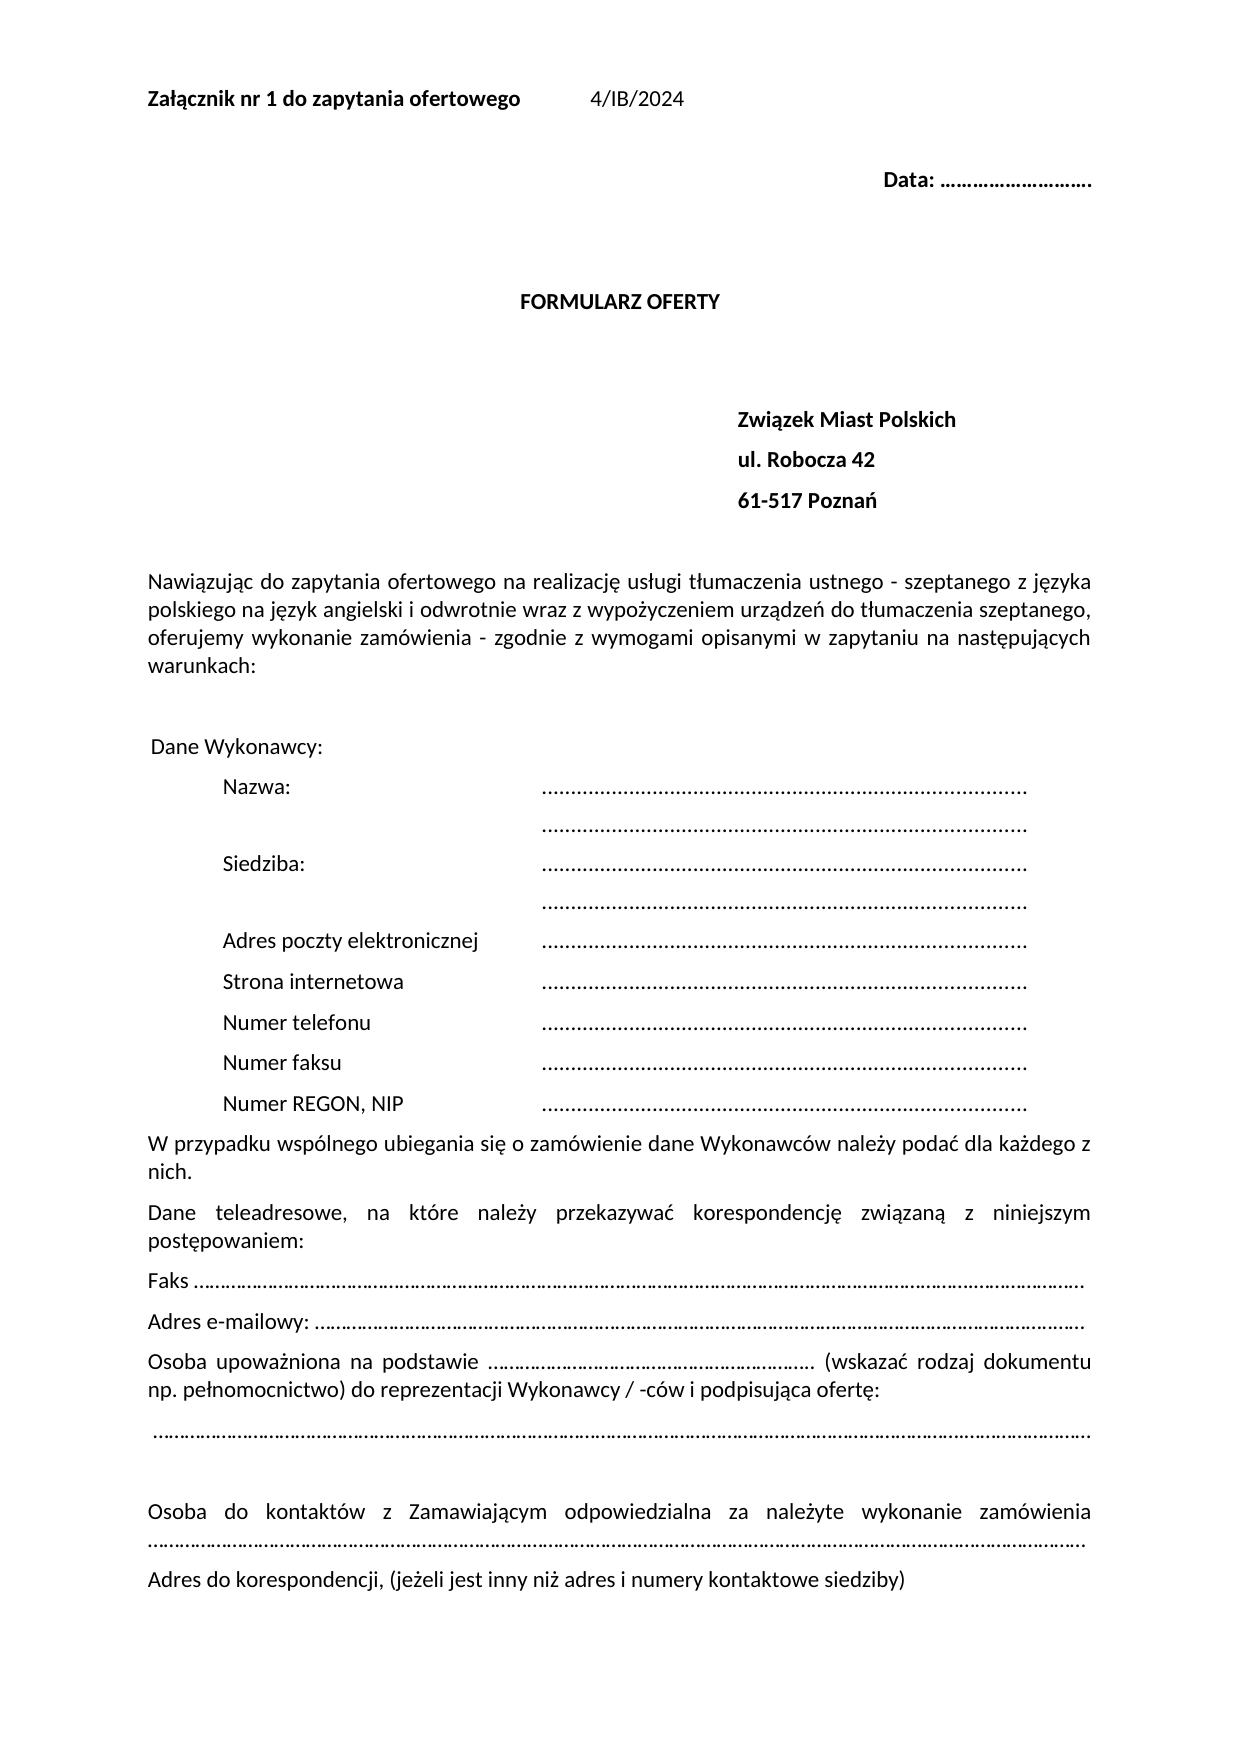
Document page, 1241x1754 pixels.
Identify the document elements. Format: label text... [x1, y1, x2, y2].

text Załącznik nr 1 do zapytania ofertowego 4/IB/2024 [148, 84, 1093, 112]
text Osoba do kontaktów z Zamawiającym odpowiedzialna za należyte wykonanie zamówienia ………………………………………………………………………………………………………………………………….………………………… [148, 1497, 1093, 1553]
text Strona internetowa [223, 967, 1093, 995]
text Osoba upoważniona na podstawie …………………………………………………….. (wskazać rodzaj dokumentu np. pełnomocnictwo) do reprezentacji Wykonawcy / -ców i podpisująca ofertę: [148, 1347, 1093, 1403]
text Numer faksu [223, 1048, 1093, 1076]
text Nazwa: [223, 772, 1093, 800]
text Dane Wykonawcy: [151, 732, 1093, 760]
text Data: ………………………. [148, 166, 1093, 193]
text Adres e-mailowy: …………………………………………………………………………………………………………………………..…… [148, 1307, 1093, 1335]
text Adres poczty elektronicznej [223, 927, 1093, 954]
text Dane teleadresowe, na które należy przekazywać korespondencję związaną z niniejszym postępowaniem: [148, 1198, 1093, 1254]
text Adres do korespondencji, (jeżeli jest inny niż adres i numery kontaktowe siedziby) [148, 1565, 1093, 1593]
text Faks ………………………………………………………………………………………………………………………………….………………… [148, 1266, 1093, 1294]
text Związek Miast Polskich [148, 405, 1093, 433]
text Siedziba: [223, 849, 1093, 877]
text ul. Robocza 42 [148, 445, 1093, 473]
text ……………………………………………………………………………………………………………………………………….…………………… [148, 1416, 1093, 1444]
text Numer REGON, NIP [223, 1089, 1093, 1117]
text Nawiązując do zapytania ofertowego na realizację usługi tłumaczenia ustnego - szeptanego z języka polskiego na język angielski i odwrotnie wraz z wypożyczeniem urządzeń do tłumaczenia szeptanego, oferujemy wykonanie zamówienia - zgodnie z wymogami opisanymi w zapytaniu na następujących warunkach: [148, 567, 1093, 679]
text Numer telefonu [223, 1008, 1093, 1036]
text 61-517 Poznań [148, 486, 1093, 514]
text W przypadku wspólnego ubiegania się o zamówienie dane Wykonawców należy podać dla każdego z nich. [148, 1129, 1093, 1185]
text FORMULARZ OFERTY [148, 287, 1093, 315]
